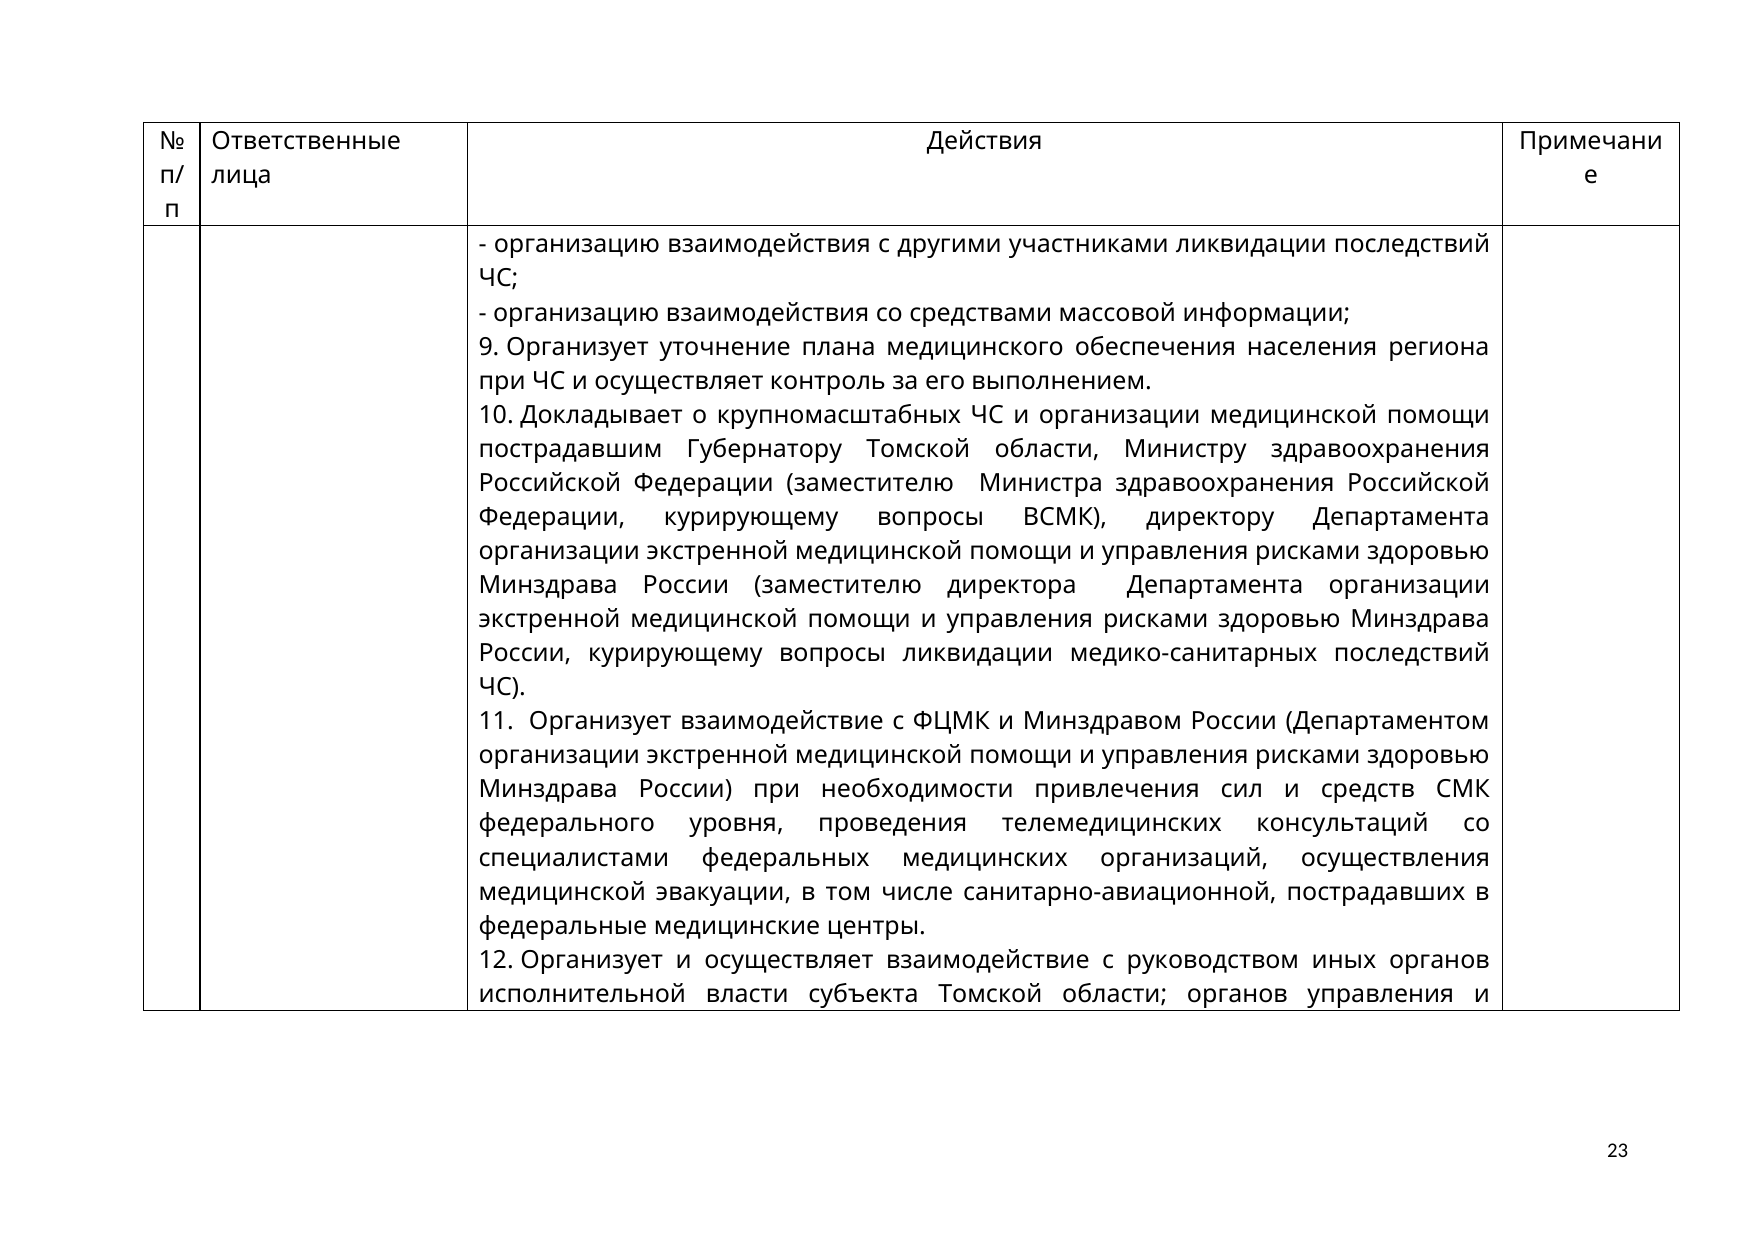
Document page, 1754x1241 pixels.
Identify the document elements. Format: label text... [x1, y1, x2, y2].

table_header Ответственные лица [201, 123, 467, 225]
table_header № п/п [144, 123, 199, 225]
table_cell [201, 226, 467, 1009]
table_header Примечание [1503, 123, 1679, 225]
table_cell [144, 226, 199, 1009]
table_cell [468, 226, 1502, 1009]
table_header Действия [468, 123, 1502, 225]
table_cell [1503, 226, 1679, 1009]
